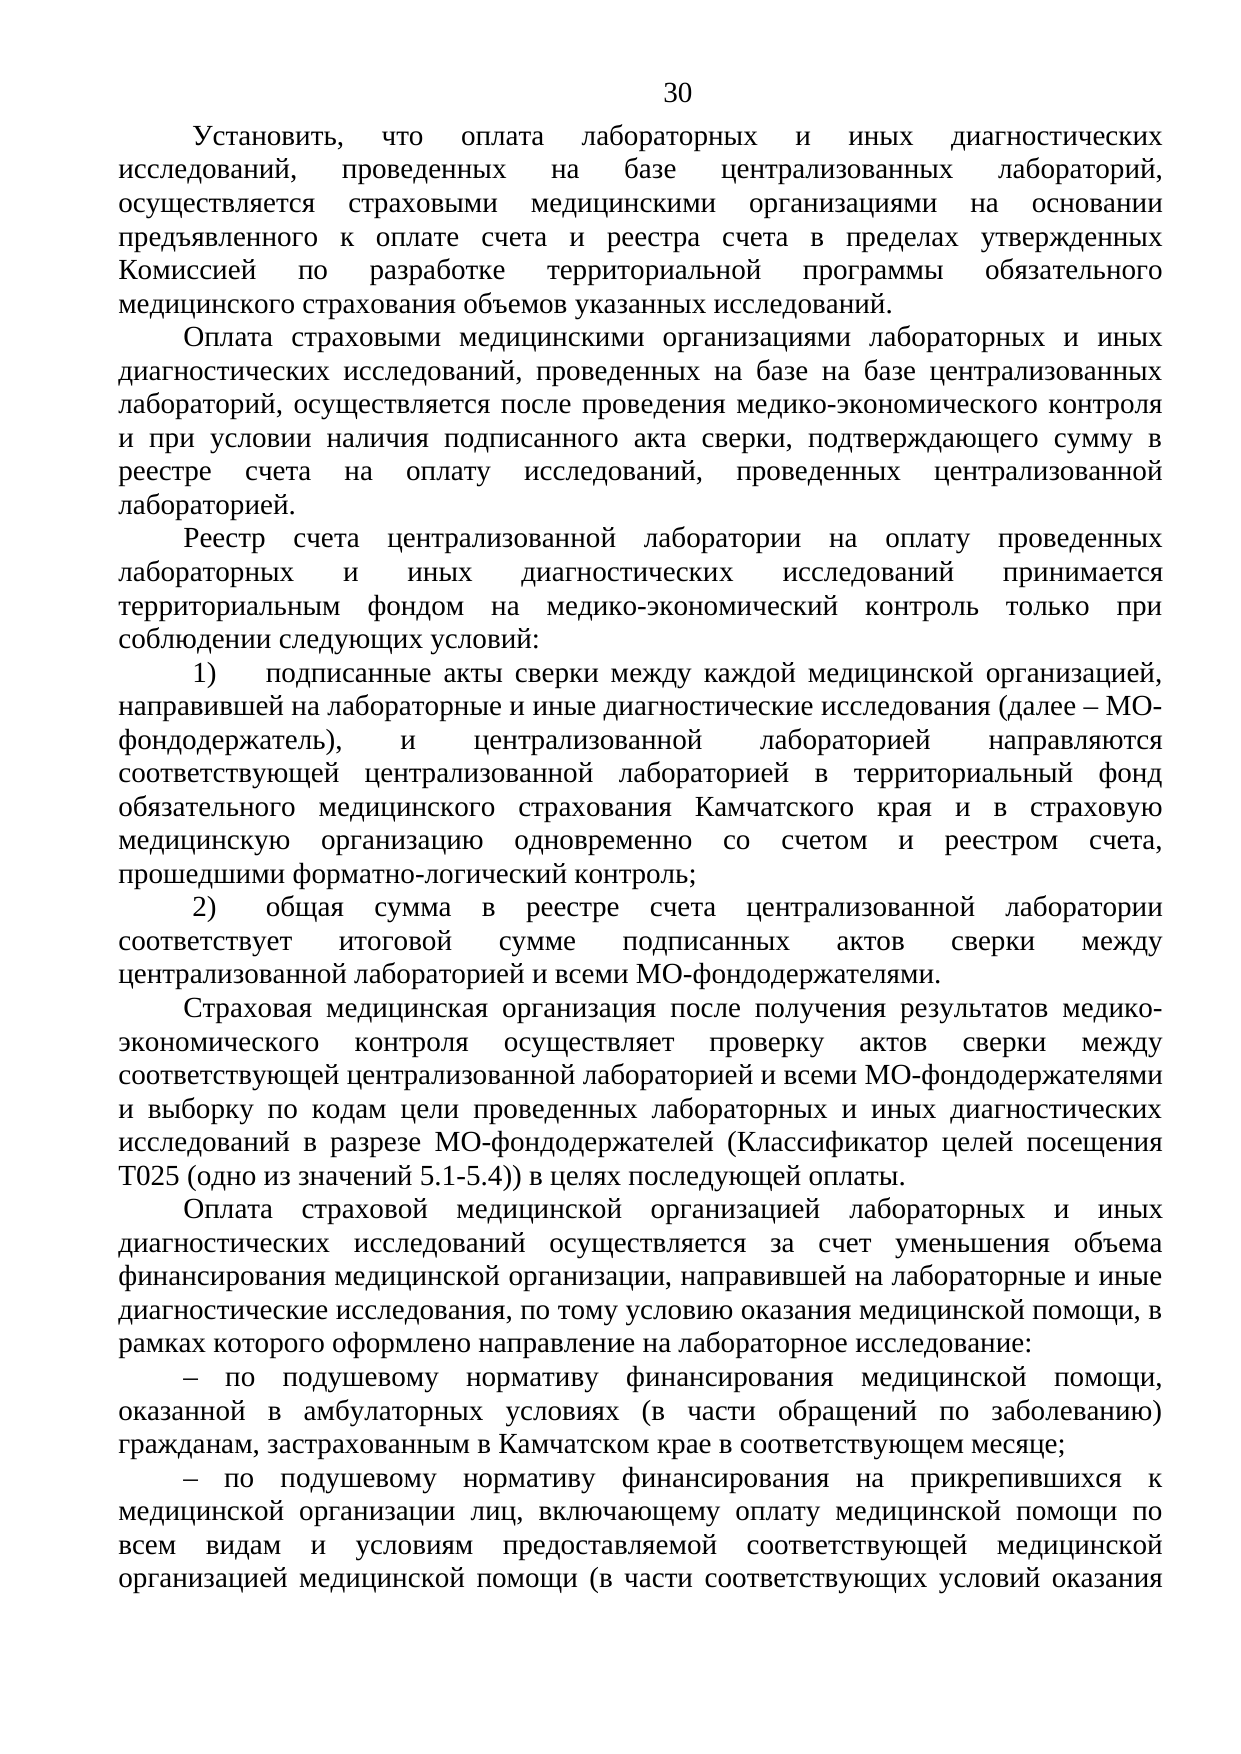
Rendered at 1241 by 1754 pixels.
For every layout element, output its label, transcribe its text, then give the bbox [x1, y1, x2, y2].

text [118, 1460, 1163, 1594]
text Оплата страховой медицинской организацией лабораторных и иных диагностических исследований осуществляется за счет уменьшения объема финансирования медицинской организации, направившей на лабораторные и иные диагностические исследования, по тому условию оказания медицинской помощи, в рамках которого оформлено направление на лабораторное исследование: [118, 1191, 1163, 1359]
text Страховая медицинская организация после получения результатов медико-экономического контроля осуществляет проверку актов сверки между соответствующей централизованной лабораторией и всеми МО-фондодержателями и выборку по кодам цели проведенных лабораторных и иных диагностических исследований в разрезе МО-фондодержателей (Классификатор целей посещения Т025 (одно из значений 5.1-5.4)) в целях последующей оплаты. [118, 990, 1163, 1191]
list подписанные акты сверки между каждой медицинской организацией, направившей на лабораторные и иные диагностические исследования (далее – МО-фондодержатель), и централизованной лабораторией направляются соответствующей централизованной лабораторией в территориальный фонд обязательного медицинского страхования Камчатского края и в страховую медицинскую организацию одновременно со счетом и реестром счета, прошедшими форматно-логический контроль; [118, 655, 1163, 889]
text – по подушевому нормативу финансирования медицинской помощи, оказанной в амбулаторных условиях (в части обращений по заболеванию) гражданам, застрахованным в Камчатском крае в соответствующем месяце; [118, 1359, 1163, 1460]
text Реестр счета централизованной лаборатории на оплату проведенных лабораторных и иных диагностических исследований принимается территориальным фондом на медико-экономический контроль только при соблюдении следующих условий: [118, 521, 1163, 655]
text Оплата страховыми медицинскими организациями лабораторных и иных диагностических исследований, проведенных на базе на базе централизованных лабораторий, осуществляется после проведения медико-экономического контроля и при условии наличия подписанного акта сверки, подтверждающего сумму в реестре счета на оплату исследований, проведенных централизованной лабораторией. [118, 319, 1163, 521]
list общая сумма в реестре счета централизованной лаборатории соответствует итоговой сумме подписанных актов сверки между централизованной лабораторией и всеми МО-фондодержателями. [118, 889, 1163, 990]
text Установить, что оплата лабораторных и иных диагностических исследований, проведенных на базе централизованных лабораторий, осуществляется страховыми медицинскими организациями на основании предъявленного к оплате счета и реестра счета в пределах утвержденных Комиссией по разработке территориальной программы обязательного медицинского страхования объемов указанных исследований. [118, 118, 1163, 319]
